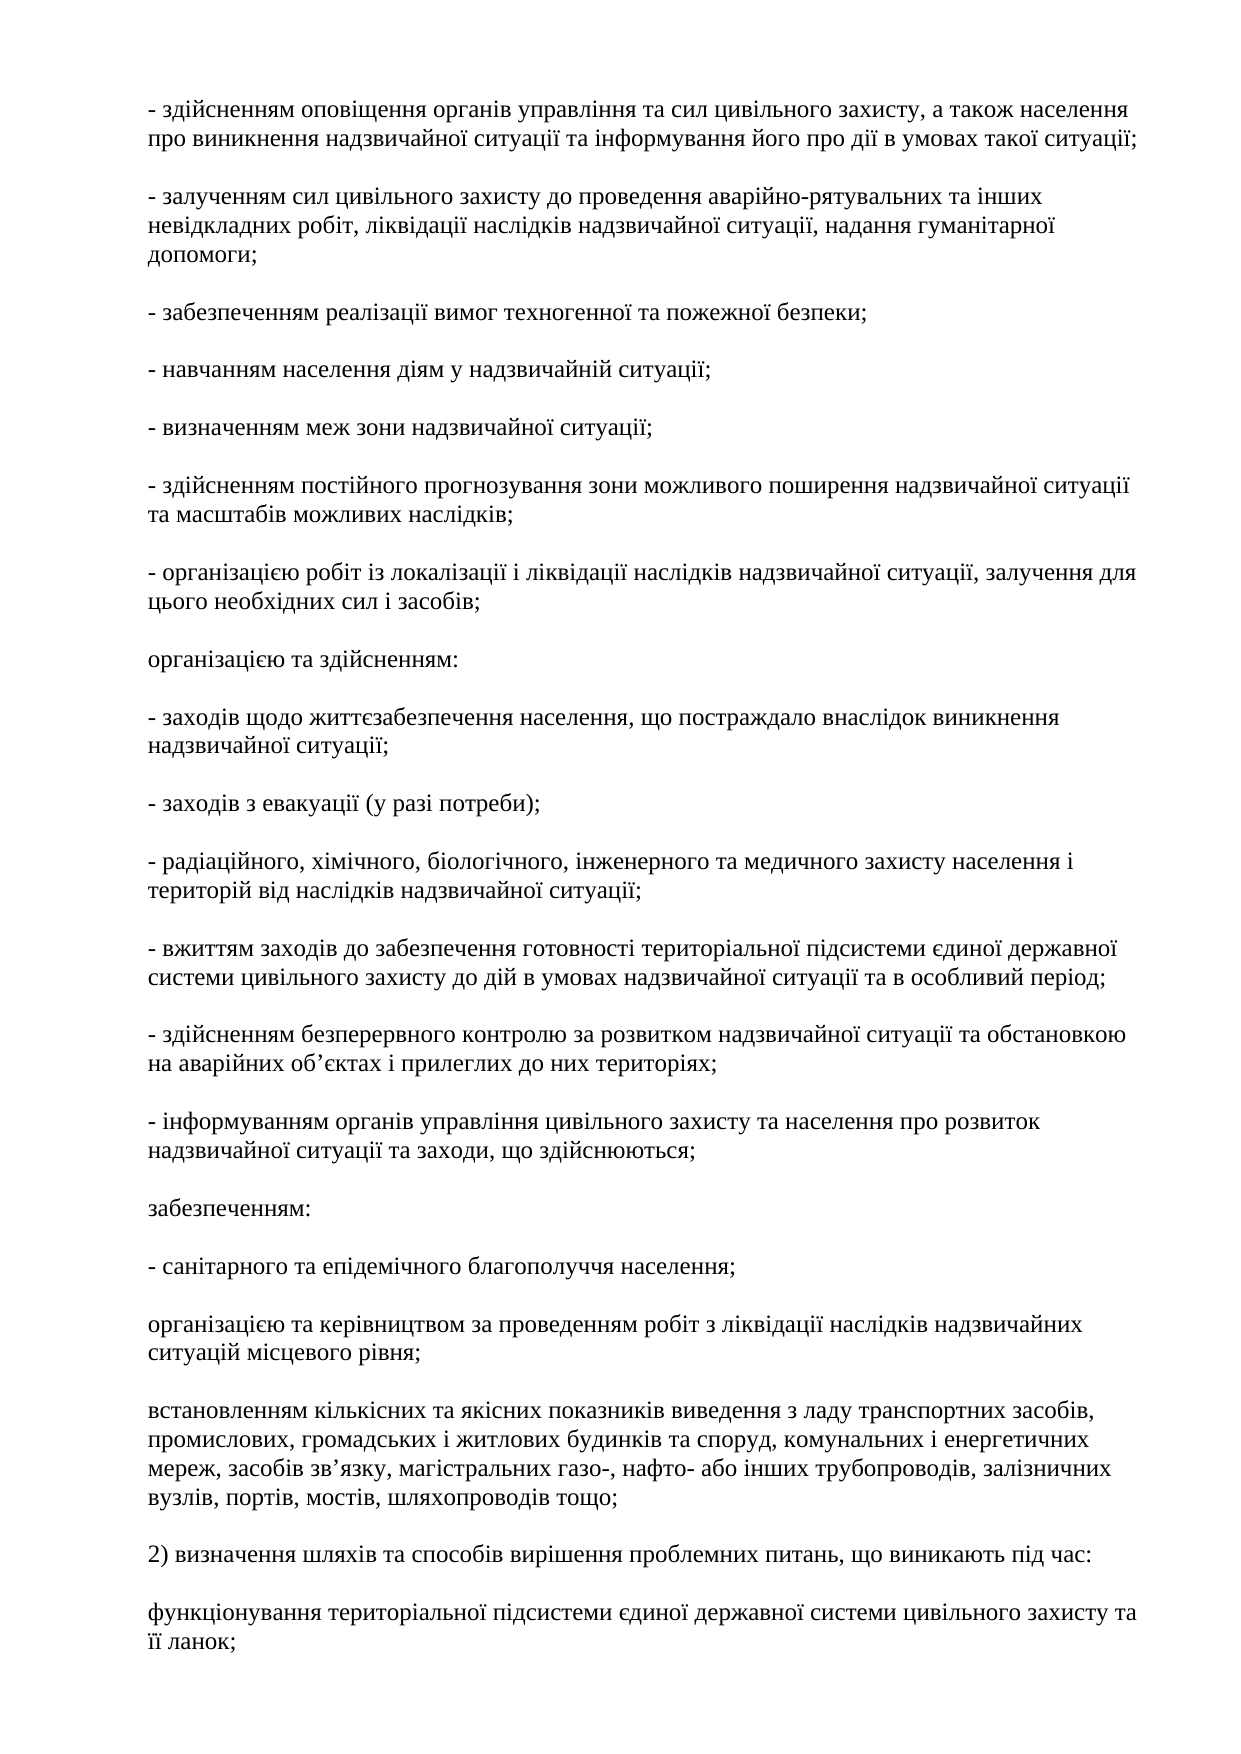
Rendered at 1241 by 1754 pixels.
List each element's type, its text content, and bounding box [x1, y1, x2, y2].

text - санітарного та епідемічного благополуччя населення; [148, 1251, 1152, 1279]
text - вжиттям заходів до забезпечення готовності територіальної підсистеми єдиної державної системи цивільного захисту до дій в умовах надзвичайної ситуації та в особливий період; [148, 933, 1152, 990]
text - навчанням населення діям у надзвичайній ситуації; [148, 354, 1152, 383]
text - забезпеченням реалізації вимог техногенної та пожежної безпеки; [148, 297, 1152, 325]
text - інформуванням органів управління цивільного захисту та населення про розвиток надзвичайної ситуації та заходи, що здійснюються; [148, 1106, 1152, 1164]
text організацією та керівництвом за проведенням робіт з ліквідації наслідків надзвичайних ситуацій місцевого рівня; [148, 1309, 1152, 1366]
text - залученням сил цивільного захисту до проведення аварійно-рятувальних та інших невідкладних робіт, ліквідації наслідків надзвичайної ситуації, надання гуманітарної допомоги; [148, 181, 1152, 267]
text функціонування територіальної підсистеми єдиної державної системи цивільного захисту та її ланок; [148, 1597, 1152, 1655]
text - здійсненням постійного прогнозування зони можливого поширення надзвичайної ситуації та масштабів можливих наслідків; [148, 470, 1152, 528]
text - організацією робіт із локалізації і ліквідації наслідків надзвичайної ситуації, залучення для цього необхідних сил і засобів; [148, 557, 1152, 614]
text забезпеченням: [148, 1193, 1152, 1222]
text - визначенням меж зони надзвичайної ситуації; [148, 412, 1152, 441]
text - радіаційного, хімічного, біологічного, інженерного та медичного захисту населення і територій від наслідків надзвичайної ситуації; [148, 846, 1152, 904]
text 2) визначення шляхів та способів вирішення проблемних питань, що виникають під час: [148, 1539, 1152, 1568]
text встановленням кількісних та якісних показників виведення з ладу транспортних засобів, промислових, громадських і житлових будинків та споруд, комунальних і енергетичних мереж, засобів зв’язку, магістральних газо-, нафто- або інших трубопроводів, залізничних вузлів, портів, мостів, шляхопроводів тощо; [148, 1395, 1152, 1510]
text - здійсненням оповіщення органів управління та сил цивільного захисту, а також населення про виникнення надзвичайної ситуації та інформування його про дії в умовах такої ситуації; [148, 94, 1152, 152]
text - здійсненням безперервного контролю за розвитком надзвичайної ситуації та обстановкою на аварійних об’єктах і прилеглих до них територіях; [148, 1019, 1152, 1077]
text - заходів з евакуації (у разі потреби); [148, 788, 1152, 817]
text організацією та здійсненням: [148, 644, 1152, 672]
text - заходів щодо життєзабезпечення населення, що постраждало внаслідок виникнення надзвичайної ситуації; [148, 702, 1152, 759]
